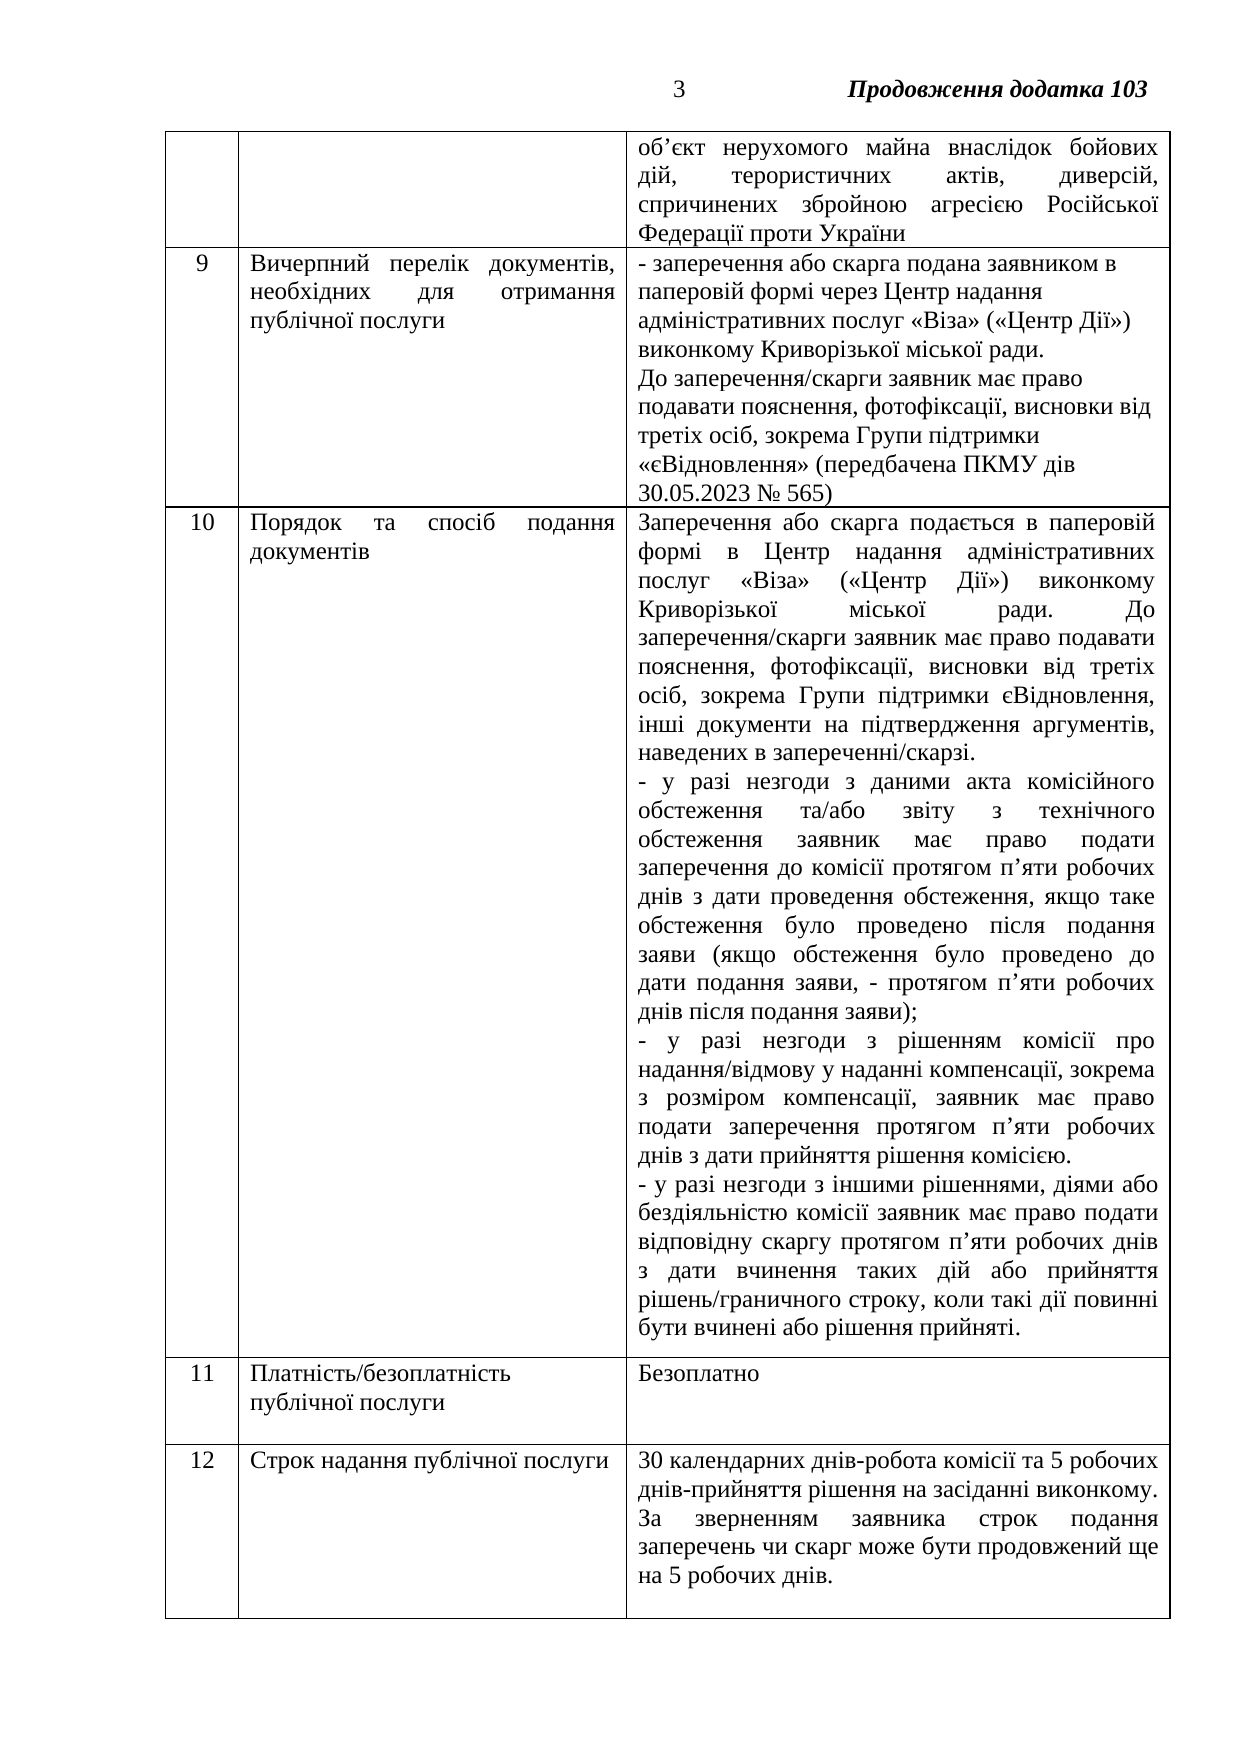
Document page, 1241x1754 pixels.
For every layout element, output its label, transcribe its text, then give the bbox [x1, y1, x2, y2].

table_cell 9 [166, 248, 238, 506]
table_cell - заперечення або скарга подана заявником в паперовій формі через Центр надання адміністративних послуг «Віза» («Центр Дії») виконкому Криворізької міської ради. До заперечення/скарги заявник має право подавати пояснення, фотофіксації, висновки від третіх осіб, зокрема Групи підтримки «єВідновлення» (передбачена ПКМУ дів 30.05.2023 № 565) [832, 248, 1169, 506]
table_cell Безоплатно [627, 1358, 1169, 1444]
table_cell 8 [166, 132, 238, 247]
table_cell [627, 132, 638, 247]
table_cell Вичерпний перелік документів, необхідних для отримання публічної послуги [239, 248, 626, 506]
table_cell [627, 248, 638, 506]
table_cell Строк надання публічної послуги [239, 1445, 626, 1618]
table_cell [239, 132, 626, 247]
table_cell 11 [166, 1358, 238, 1444]
table_cell Платність/безоплатність публічної послуги [239, 1358, 626, 1444]
table_cell Заперечення або скарга подається в паперовій формі в Центр надання адміністративних послуг «Віза» («Центр Дії») виконкому Криворізької міської ради. До заперечення/скарги заявник має право подавати пояснення, фотофіксації, висновки від третіх осіб, зокрема Групи підтримки єВідновлення, інші документи на підтвердження аргументів, наведених в запереченні/скарзі. - у разі незгоди з даними акта комісійного обстеження та/або звіту з технічного обстеження заявник має право подати заперечення до комісії протягом п’яти робочих днів з дати проведення обстеження, якщо таке обстеження було проведено після подання заяви (якщо обстеження було проведено до дати подання заяви, - протягом п’яти робочих днів після подання заяви); - у разі незгоди з рішенням комісії про надання/відмову у наданні компенсації, зокрема з розміром компенсації, заявник має право подати заперечення протягом п’яти робочих днів з дати прийняття рішення комісією. - у разі незгоди з іншими рішеннями, діями або бездіяльністю комісії заявник має право подати відповідну скаргу протягом п’яти робочих днів з дати вчинення таких дій або прийняття рішень/граничного строку, коли такі дії повинні бути вчинені або рішення прийняті. [627, 508, 1169, 1357]
table_cell 12 [166, 1445, 238, 1618]
table_cell Порядок та спосіб подання документів [239, 508, 626, 1357]
table_cell 10 [166, 508, 238, 1357]
table_cell 30 календарних днів-робота комісії та 5 робочих днів-прийняття рішення на засіданні виконкому. За зверненням заявника строк подання заперечень чи скарг може бути продовжений ще на 5 робочих днів. [627, 1445, 1169, 1618]
